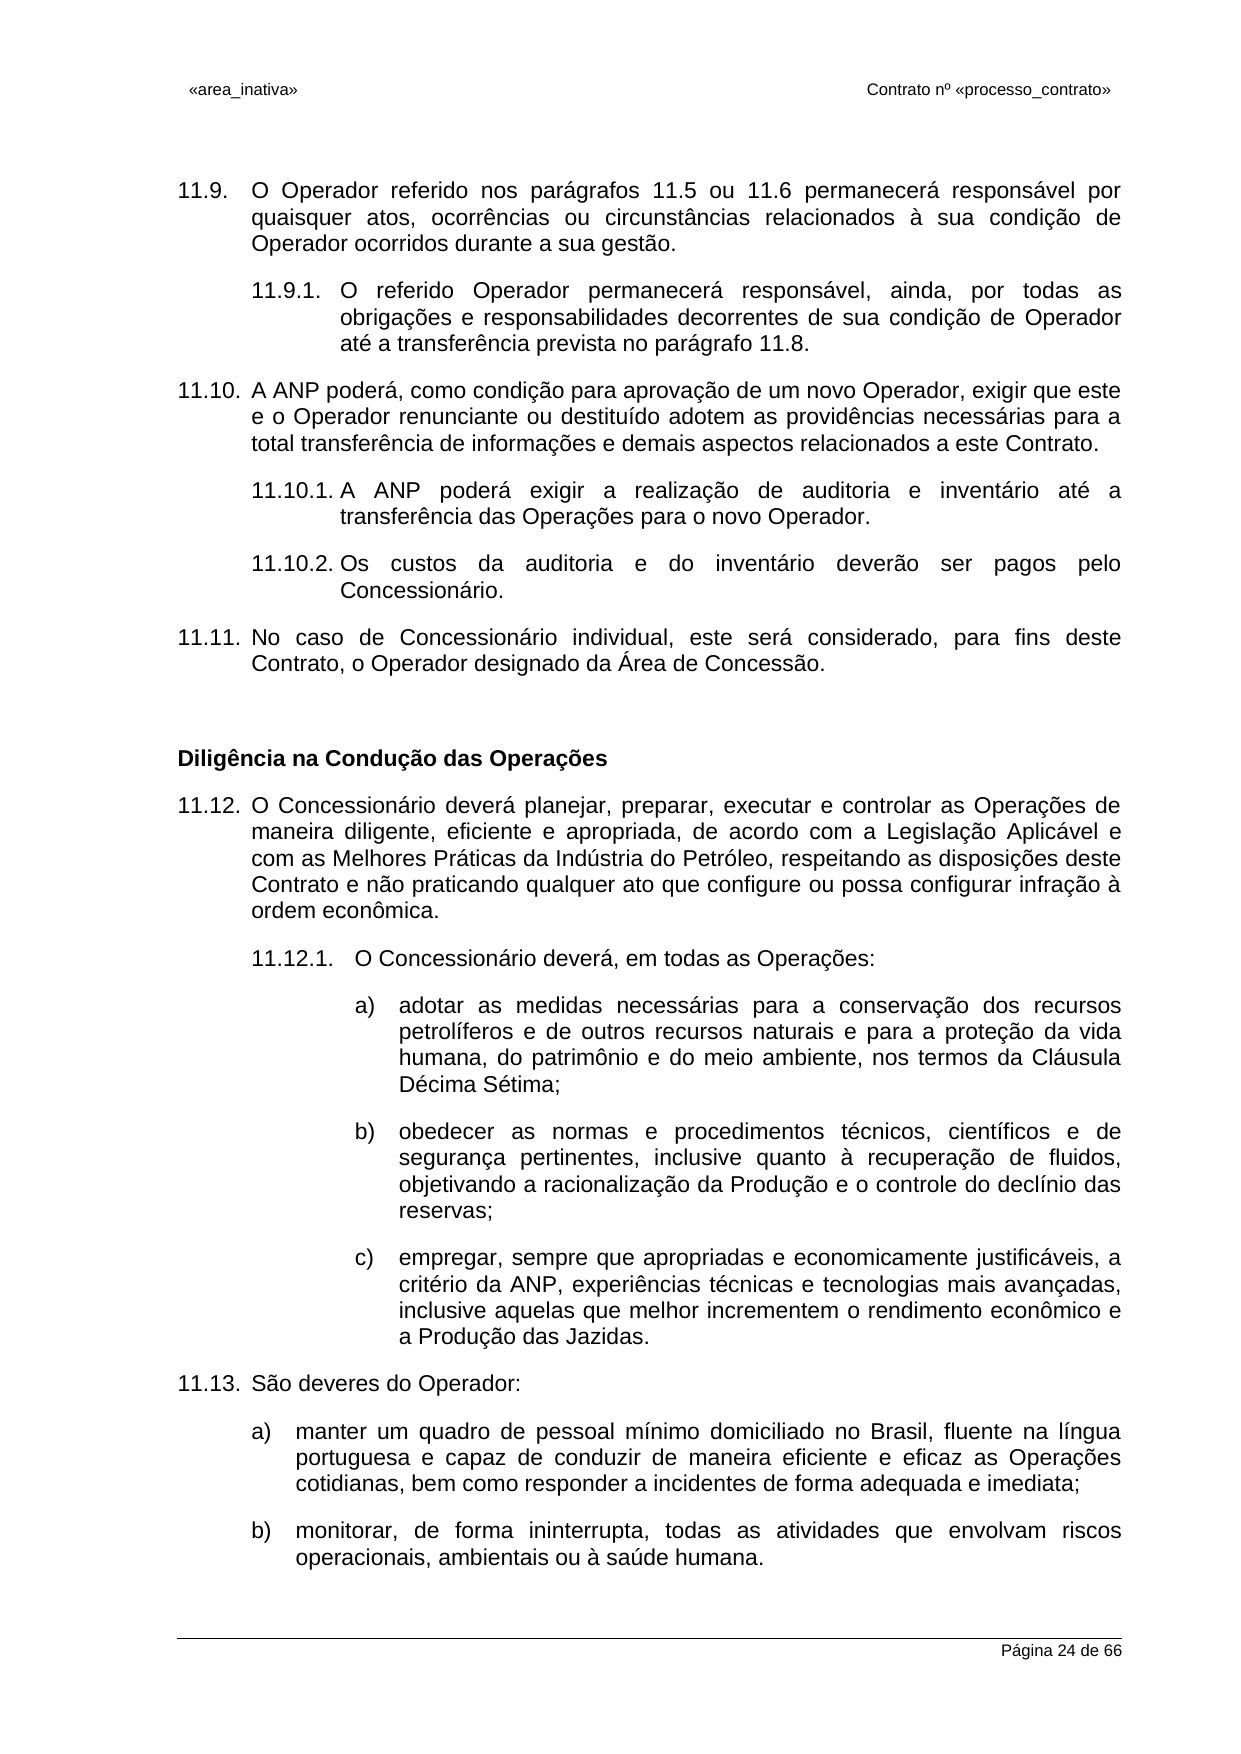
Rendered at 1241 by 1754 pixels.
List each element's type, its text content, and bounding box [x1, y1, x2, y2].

text A ANP poderá, como condição para aprovação de um novo Operador, exigir que este e o Operador renunciante ou destituído adotem as providências necessárias para a total transferência de informações e demais aspectos relacionados a este Contrato. [177, 377, 1122, 456]
text A ANP poderá exigir a realização de auditoria e inventário até a transferência das Operações para o novo Operador. [251, 477, 1122, 529]
list obedecer as normas e procedimentos técnicos, científicos e de segurança pertinentes, inclusive quanto à recuperação de fluidos, objetivando a racionalização da Produção e o controle do declínio das reservas; [354, 1118, 1122, 1223]
list manter um quadro de pessoal mínimo domiciliado no Brasil, fluente na língua portuguesa e capaz de conduzir de maneira eficiente e eficaz as Operações cotidianas, bem como responder a incidentes de forma adequada e imediata; [251, 1418, 1122, 1497]
list monitorar, de forma ininterrupta, todas as atividades que envolvam riscos operacionais, ambientais ou à saúde humana. [251, 1517, 1122, 1570]
text O Operador referido nos parágrafos 11.5 ou 11.6 permanecerá responsável por quaisquer atos, ocorrências ou circunstâncias relacionados à sua condição de Operador ocorridos durante a sua gestão. [177, 177, 1122, 256]
text Diligência na Condução das Operações [177, 745, 1122, 771]
text No caso de Concessionário individual, este será considerado, para fins deste Contrato, o Operador designado da Área de Concessão. [177, 624, 1122, 677]
list adotar as medidas necessárias para a conservação dos recursos petrolíferos e de outros recursos naturais e para a proteção da vida humana, do patrimônio e do meio ambiente, nos termos da Cláusula Décima Sétima; [354, 992, 1122, 1097]
text O Concessionário deverá planejar, preparar, executar e controlar as Operações de maneira diligente, eficiente e apropriada, de acordo com a Legislação Aplicável e com as Melhores Práticas da Indústria do Petróleo, respeitando as disposições deste Contrato e não praticando qualquer ato que configure ou possa configurar infração à ordem econômica. [177, 792, 1122, 924]
text Os custos da auditoria e do inventário deverão ser pagos pelo Concessionário. [251, 550, 1122, 603]
list empregar, sempre que apropriadas e economicamente justificáveis, a critério da ANP, experiências técnicas e tecnologias mais avançadas, inclusive aquelas que melhor incrementem o rendimento econômico e a Produção das Jazidas. [354, 1244, 1122, 1349]
text São deveres do Operador: [177, 1370, 1122, 1397]
text O referido Operador permanecerá responsável, ainda, por todas as obrigações e responsabilidades decorrentes de sua condição de Operador até a transferência prevista no parágrafo 11.8. [251, 277, 1122, 356]
text O Concessionário deverá, em todas as Operações: [251, 944, 1122, 971]
